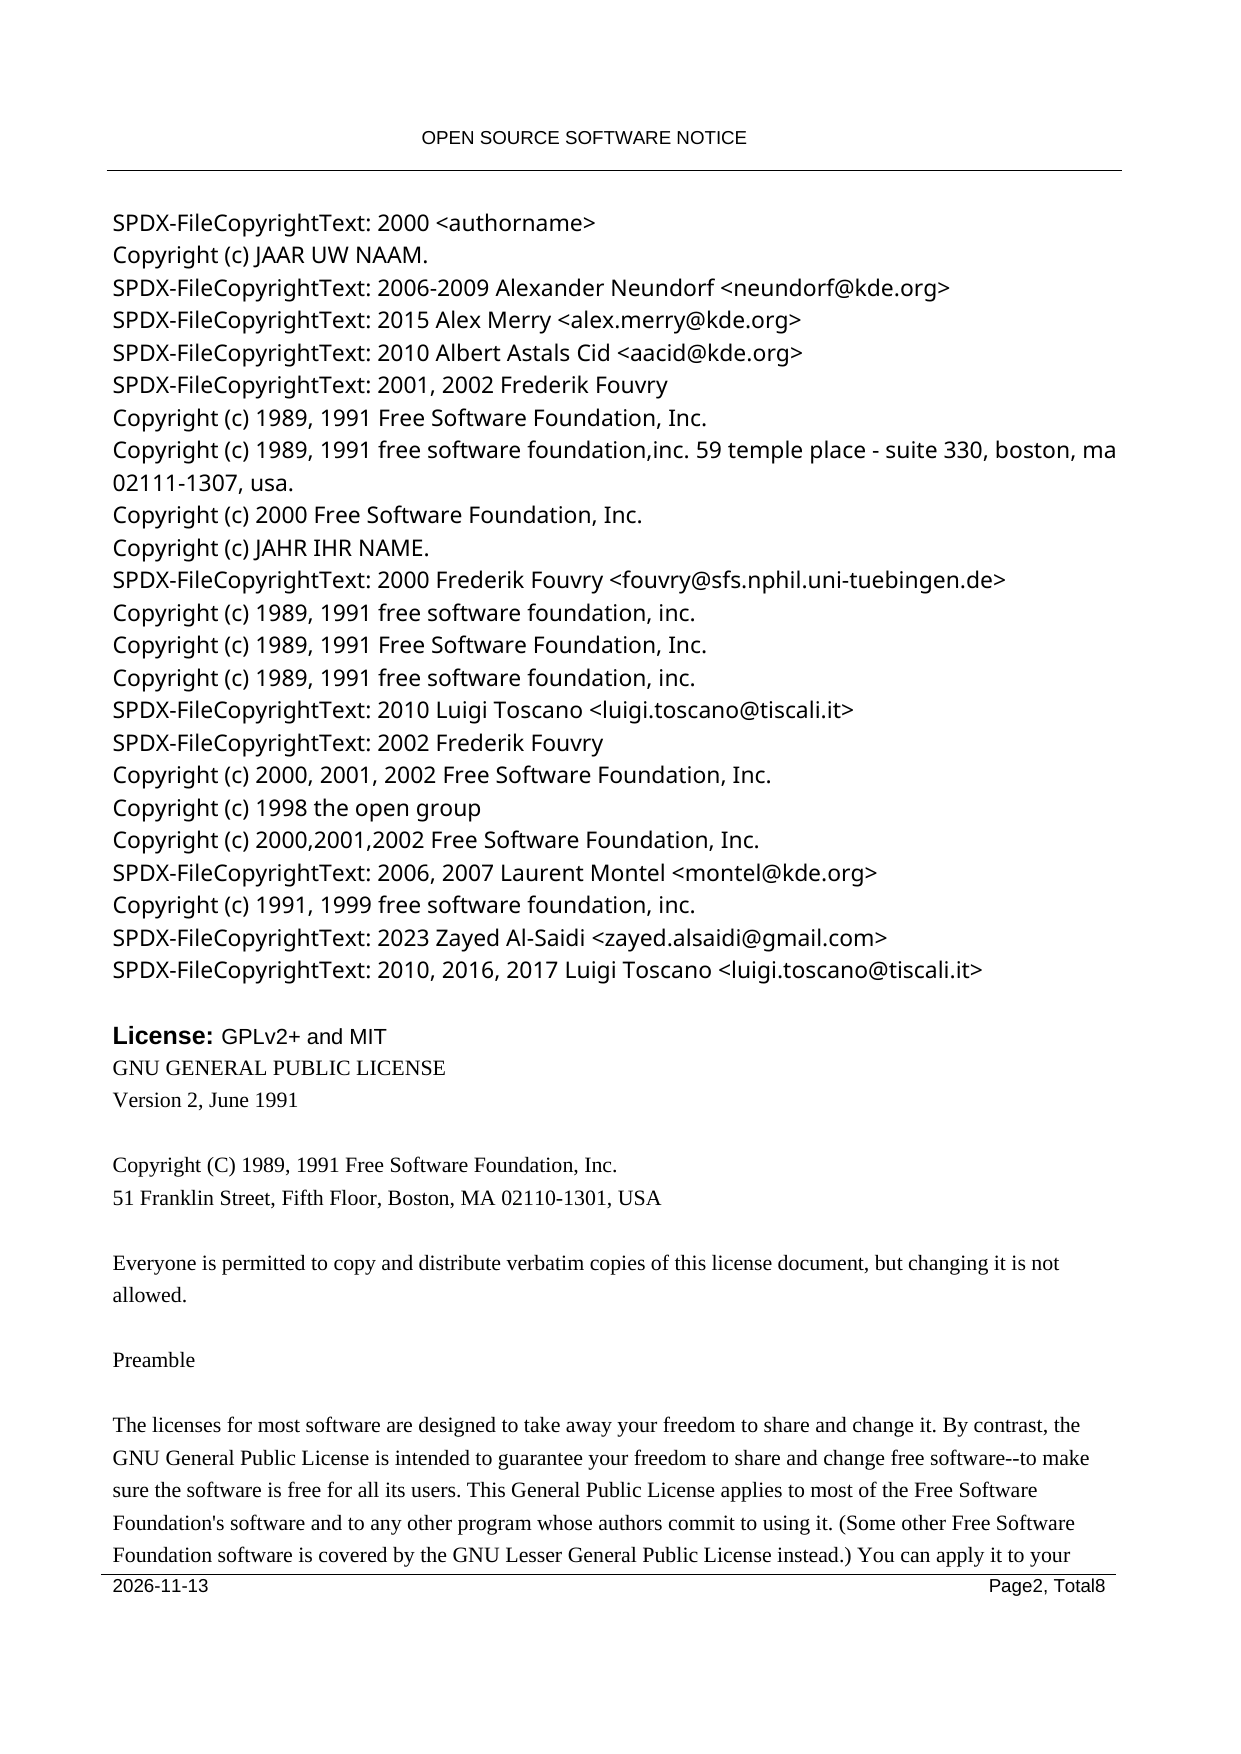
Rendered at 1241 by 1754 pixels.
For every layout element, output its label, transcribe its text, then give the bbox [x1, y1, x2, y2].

text License: GPLv2+ and MIT [112, 1019, 1128, 1051]
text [112, 206, 1128, 1019]
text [112, 1051, 1128, 1571]
